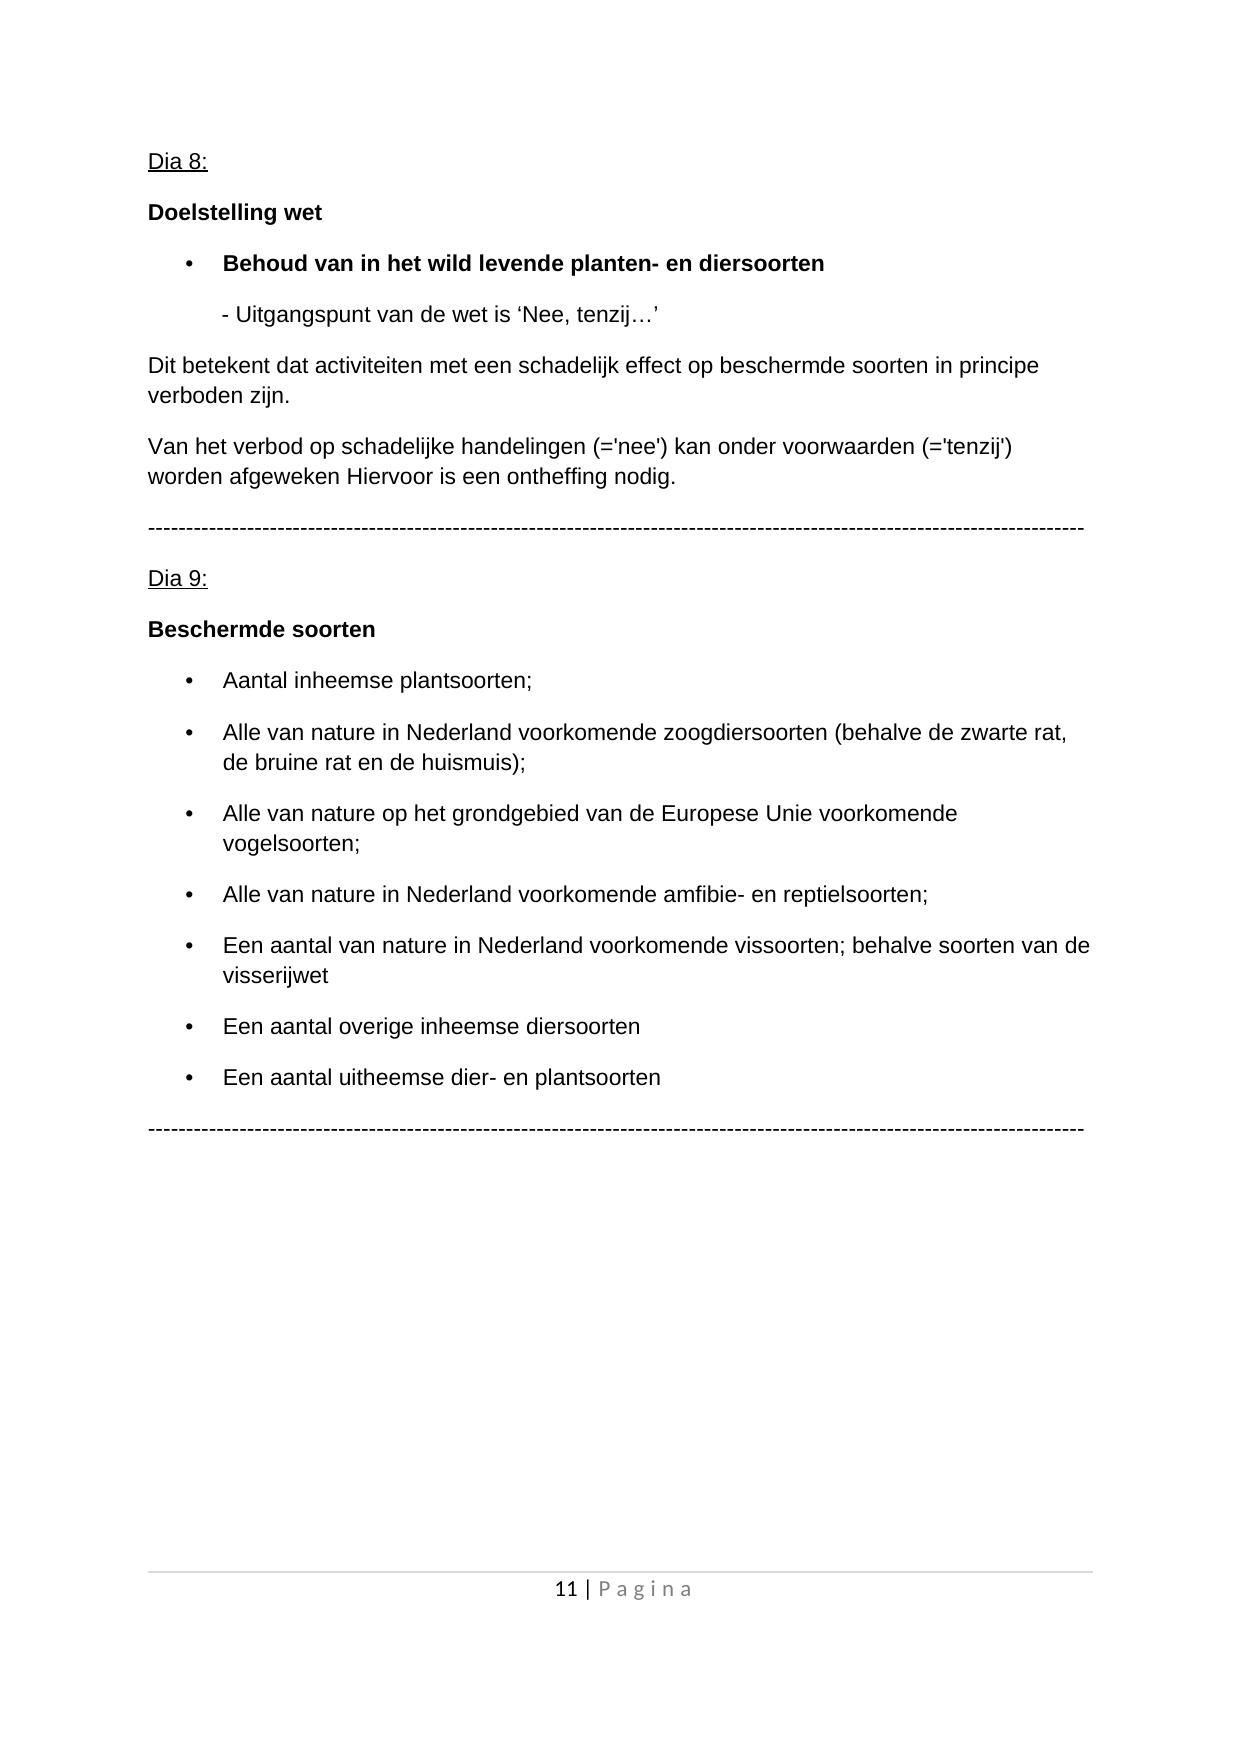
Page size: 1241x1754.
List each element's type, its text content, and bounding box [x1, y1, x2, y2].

list Een aantal van nature in Nederland voorkomende vissoorten; behalve soorten van de visserijwet [185, 932, 1093, 988]
text Dit betekent dat activiteiten met een schadelijk effect op beschermde soorten in principe verboden zijn. [148, 352, 1093, 408]
text --------------------------------------------------------------------------------------------------------------------------- [148, 1115, 1093, 1142]
list Alle van nature in Nederland voorkomende zoogdiersoorten (behalve de zwarte rat, de bruine rat en de huismuis); [185, 718, 1093, 775]
list Alle van nature in Nederland voorkomende amfibie- en reptielsoorten; [185, 881, 1093, 907]
text Doelstelling wet [148, 199, 1093, 225]
list Een aantal uitheemse dier- en plantsoorten [185, 1064, 1093, 1091]
text - Uitgangspunt van de wet is ‘Nee, tenzij…’ [148, 301, 1093, 327]
list Behoud van in het wild levende planten- en diersoorten [185, 250, 1093, 276]
text Dia 9: [148, 565, 1093, 592]
list Een aantal overige inheemse diersoorten [185, 1013, 1093, 1039]
list Aantal inheemse plantsoorten; [185, 667, 1093, 694]
text Dia 8: [148, 148, 1093, 174]
list Alle van nature op het grondgebied van de Europese Unie voorkomende vogelsoorten; [185, 800, 1093, 856]
text --------------------------------------------------------------------------------------------------------------------------- [148, 514, 1093, 541]
text Beschermde soorten [148, 616, 1093, 643]
text Van het verbod op schadelijke handelingen (='nee') kan onder voorwaarden (='tenzij') worden afgeweken Hiervoor is een ontheffing nodig. [148, 433, 1093, 489]
